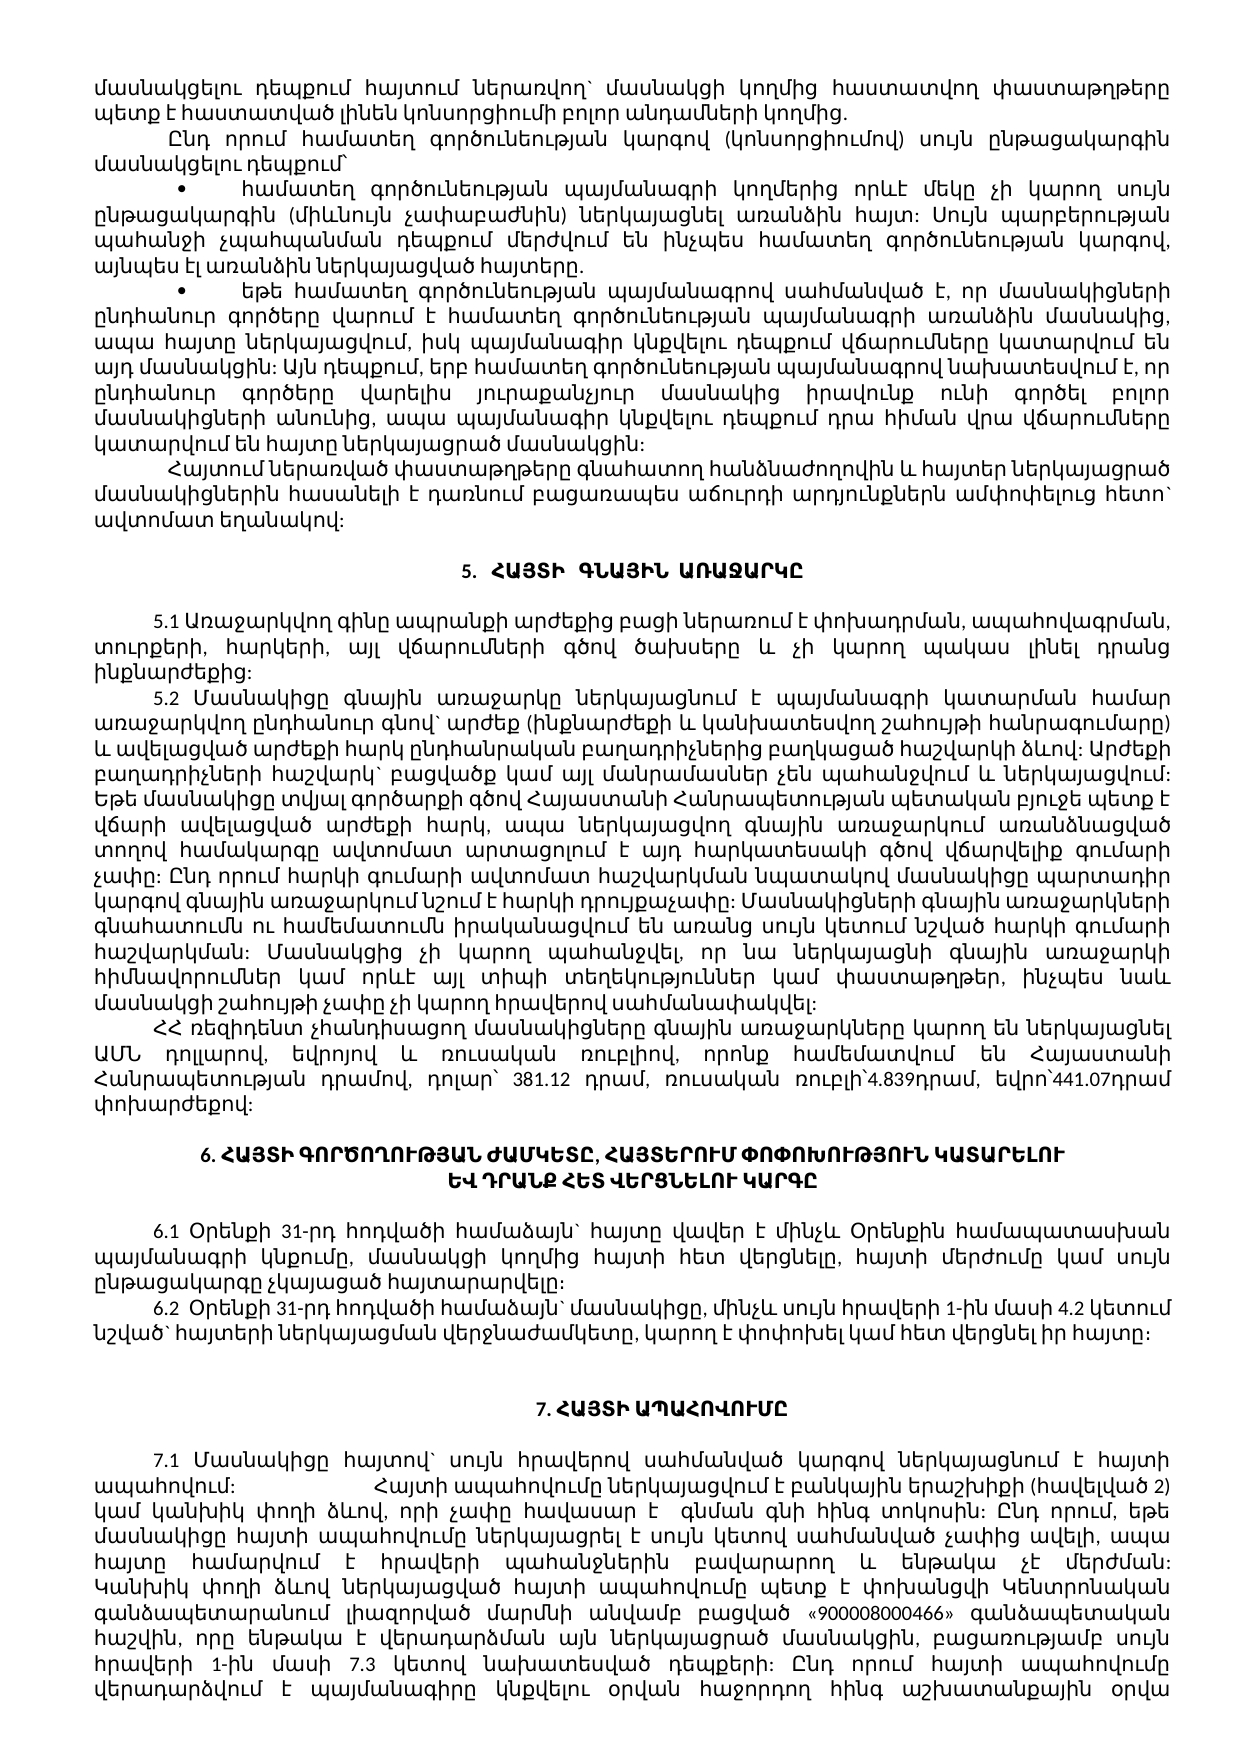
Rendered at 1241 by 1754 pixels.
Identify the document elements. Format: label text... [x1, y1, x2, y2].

text 5. ՀԱՅՏԻ ԳՆԱՅԻՆ ԱՌԱՋԱՐԿԸ [94, 558, 1171, 583]
text 6. ՀԱՅՏԻ ԳՈՐԾՈՂՈՒԹՅԱՆ ԺԱՄԿԵՏԸ, ՀԱՅՏԵՐՈՒՄ ՓՈՓՈԽՈՒԹՅՈՒՆ ԿԱՏԱՐԵԼՈՒ [94, 1142, 1171, 1168]
text 7. ՀԱՅՏԻ ԱՊԱՀՈՎՈՒՄԸ [94, 1397, 1171, 1422]
text Հայտում ներառված փաստաթղթերը գնահատող հանձնաժողովին և հայտեր ներկայացրած մասնակիցներին հասանելի է դառնում բացառապես աճուրդի արդյունքներն ամփոփելուց հետո` ավտոմատ եղանակով: [94, 456, 1171, 532]
text ՀՀ ռեզիդենտ չհանդիսացող մասնակիցները գնային առաջարկները կարող են ներկայացնել ԱՄՆ դոլլարով, եվրոյով և ռուսական ռուբլիով, որոնք համեմատվում են Հայաստանի Հանրապետության դրամով, դոլար՝ 381.12 դրամ, ռուսական ռուբլի՝4.839դրամ, եվրո՝441.07դրամ փոխարժեքով: [94, 1015, 1171, 1117]
text 6.2 Օրենքի 31-րդ հոդվածի համաձայն` մասնակիցը, մինչև սույն հրավերի 1-ին մասի 4.2 կետում նշված` հայտերի ներկայացման վերջնաժամկետը, կարող է փոփոխել կամ հետ վերցնել իր հայտը։ [94, 1295, 1171, 1346]
text 5.2 Մասնակիցը գնային առաջարկը ներկայացնում է պայմանագրի կատարման համար առաջարկվող ընդհանուր գնով` արժեք (ինքնարժեքի և կանխատեսվող շահույթի հանրագումարը) և ավելացված արժեքի հարկ ընդհանրական բաղադրիչներից բաղկացած հաշվարկի ձևով: Արժեքի բաղադրիչների հաշվարկ` բացվածք կամ այլ մանրամասներ չեն պահանջվում և ներկայացվում: Եթե մասնակիցը տվյալ գործարքի գծով Հայաստանի Հանրապետության պետական բյուջե պետք է վճարի ավելացված արժեքի հարկ, ապա ներկայացվող գնային առաջարկում առանձնացված տողով համակարգը ավտոմատ արտացոլում է այդ հարկատեսակի գծով վճարվելիք գումարի չափը: Ընդ որում հարկի գումարի ավտոմատ հաշվարկման նպատակով մասնակիցը պարտադիր կարգով գնային առաջարկում նշում է հարկի դրույքաչափը: Մասնակիցների գնային առաջարկների գնահատումն ու համեմատումն իրականացվում են առանց սույն կետում նշված հարկի գումարի հաշվարկման: Մասնակցից չի կարող պահանջվել, որ նա ներկայացնի գնային առաջարկի հիմնավորումներ կամ որևէ այլ տիպի տեղեկություններ կամ փաստաթղթեր, ինչպես նաև մասնակցի շահույթի չափը չի կարող հրավերով սահմանափակվել: [94, 685, 1171, 1015]
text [94, 75, 1171, 126]
text 6.1 Օրենքի 31-րդ հոդվածի համաձայն` հայտը վավեր է մինչև Օրենքին համապատասխան պայմանագրի կնքումը, մասնակցի կողմից հայտի հետ վերցնելը, հայտի մերժումը կամ սույն ընթացակարգը չկայացած հայտարարվելը։ [94, 1219, 1171, 1295]
text Ընդ որում համատեղ գործունեության կարգով (կոնսորցիումով) սույն ընթացակարգին մասնակցելու դեպքում՝ [94, 126, 1171, 177]
text ԵՎ ԴՐԱՆՔ ՀԵՏ ՎԵՐՑՆԵԼՈՒ ԿԱՐԳԸ [94, 1168, 1171, 1193]
list համատեղ գործունեության պայմանագրի կողմերից որևէ մեկը չի կարող սույն ընթացակարգին (միևնույն չափաբաժնին) ներկայացնել առանձին հայտ: Սույն պարբերության պահանջի չպահպանման դեպքում մերժվում են ինչպես համատեղ գործունեության կարգով, այնպես էլ առանձին ներկայացված հայտերը. [94, 177, 1171, 278]
list եթե համատեղ գործունեության պայմանագրով սահմանված է, որ մասնակիցների ընդհանուր գործերը վարում է համատեղ գործունեության պայմանագրի առանձին մասնակից, ապա հայտը ներկայացվում, իսկ պայմանագիր կնքվելու դեպքում վճարումները կատարվում են այդ մասնակցին: Այն դեպքում, երբ համատեղ գործունեության պայմանագրով նախատեսվում է, որ ընդհանուր գործերը վարելիս յուրաքանչյուր մասնակից իրավունք ունի գործել բոլոր մասնակիցների անունից, ապա պայմանագիր կնքվելու դեպքում դրա հիման վրա վճարումները կատարվում են հայտը ներկայացրած մասնակցին: [94, 278, 1171, 456]
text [94, 1447, 1171, 1702]
text 5.1 Առաջարկվող գինը ապրանքի արժեքից բացի ներառում է փոխադրման, ապահովագրման, տուրքերի, հարկերի, այլ վճարումների գծով ծախսերը և չի կարող պակաս լինել դրանց ինքնարժեքից: [94, 609, 1171, 685]
